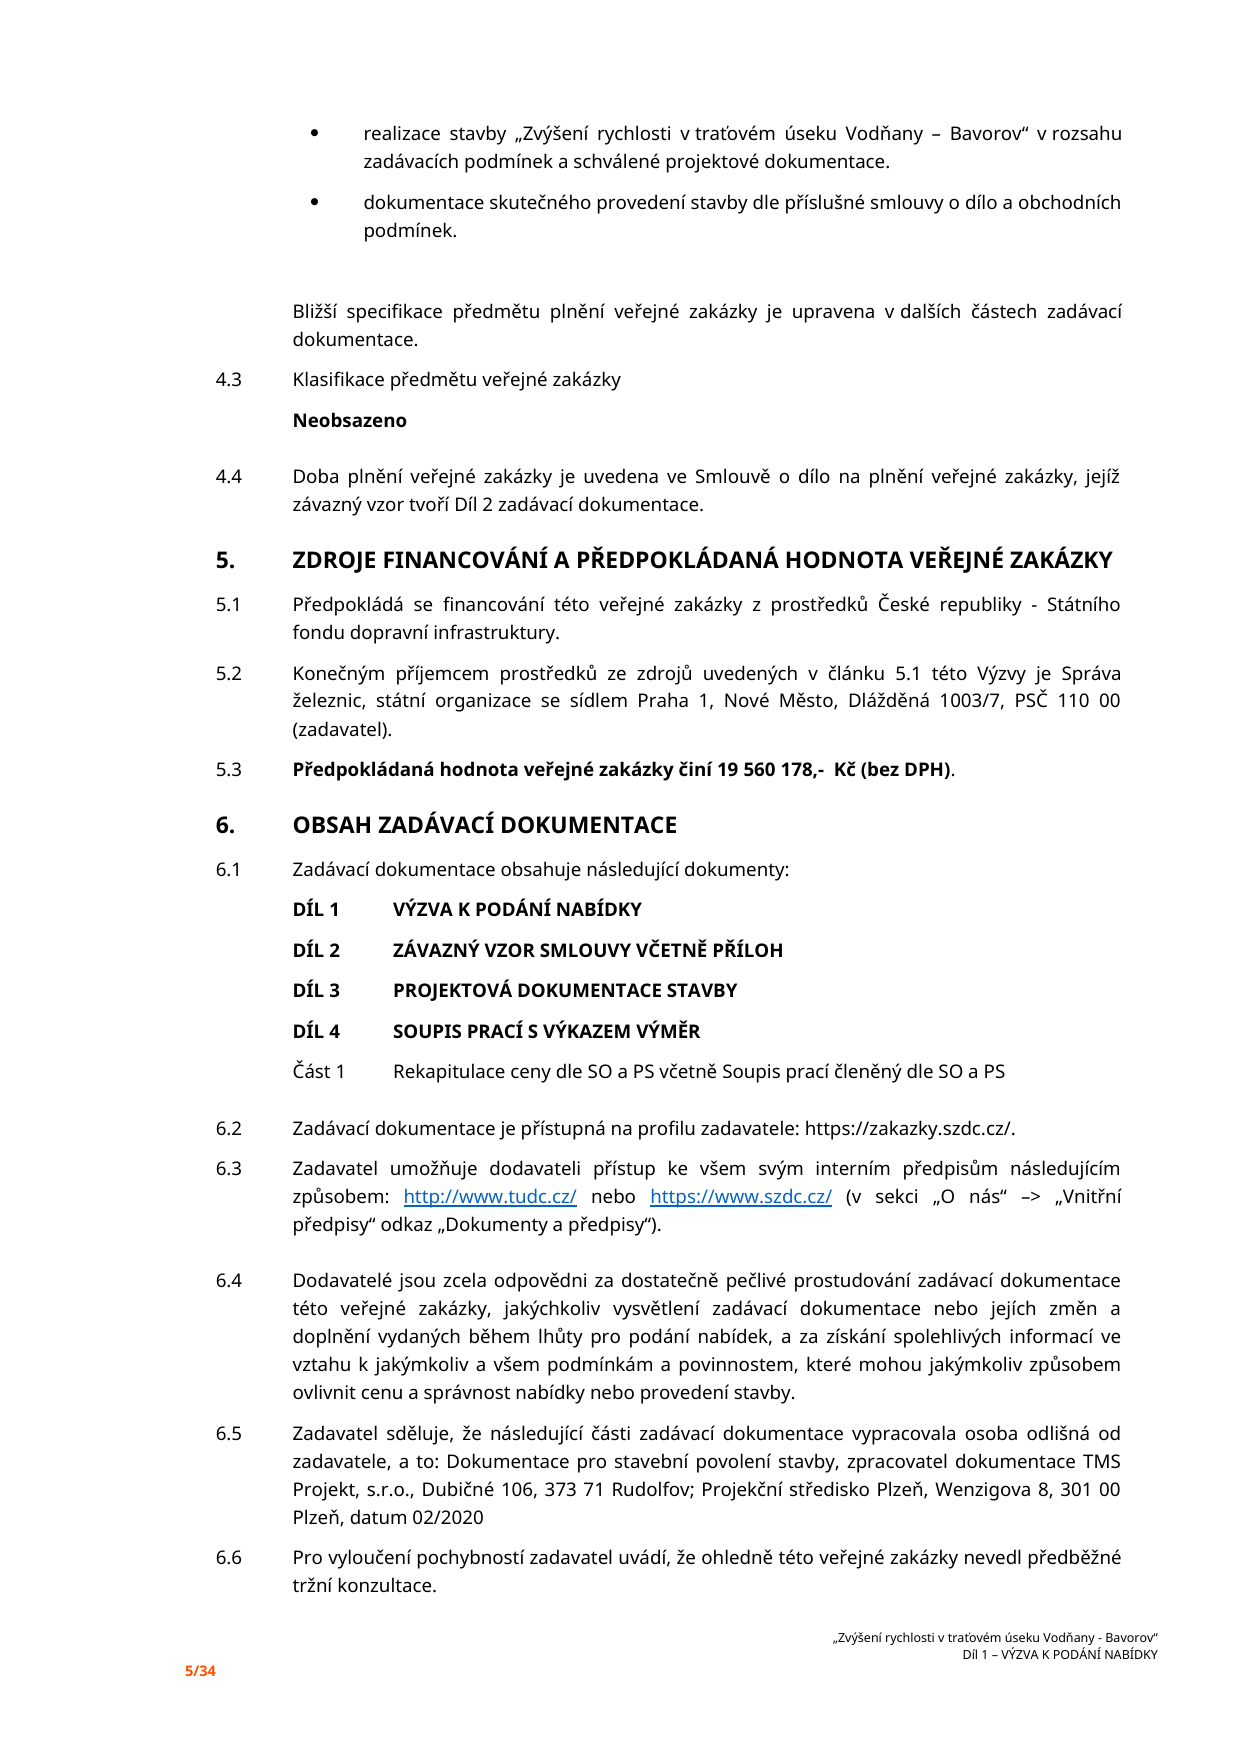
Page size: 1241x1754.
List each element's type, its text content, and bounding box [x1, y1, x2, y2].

text ZDROJE FINANCOVÁNÍ A PŘEDPOKLÁDANÁ HODNOTA VEŘEJNÉ ZAKÁZKY [216, 544, 1122, 576]
text Zadavatel sděluje, že následující části zadávací dokumentace vypracovala osoba odlišná od zadavatele, a to: Dokumentace pro stavební povolení stavby, zpracovatel dokumentace TMS Projekt, s.r.o., Dubičné 106, 373 71 Rudolfov; Projekční středisko Plzeň, Wenzigova 8, 301 00 Plzeň, datum 02/2020 [216, 1420, 1122, 1530]
text Zadávací dokumentace obsahuje následující dokumenty: [216, 856, 1122, 882]
text Konečným příjemcem prostředků ze zdrojů uvedených v článku 5.1 této Výzvy je Správa železnic, státní organizace se sídlem Praha 1, Nové Město, Dlážděná 1003/7, PSČ 110 00 (zadavatel). [216, 660, 1122, 741]
list dokumentace skutečného provedení stavby dle příslušné smlouvy o dílo a obchodních podmínek. [311, 189, 1122, 243]
text DÍL 4 SOUPIS PRACÍ S VÝKAZEM VÝMĚR [292, 1018, 1122, 1044]
text Doba plnění veřejné zakázky je uvedena ve Smlouvě o dílo na plnění veřejné zakázky, jejíž závazný vzor tvoří Díl 2 zadávací dokumentace. [216, 463, 1122, 517]
text Pro vyloučení pochybností zadavatel uvádí, že ohledně této veřejné zakázky nevedl předběžné tržní konzultace. [216, 1545, 1122, 1598]
text Zadavatel umožňuje dodavateli přístup ke všem svým interním předpisům následujícím způsobem: http://www.tudc.cz/ nebo https://www.szdc.cz/ (v sekci „O nás“ –> „Vnitřní předpisy“ odkaz „Dokumenty a předpisy“). [216, 1155, 1122, 1237]
text Předpokládá se financování této veřejné zakázky z prostředků České republiky - Státního fondu dopravní infrastruktury. [216, 591, 1122, 645]
text Bližší specifikace předmětu plnění veřejné zakázky je upravena v dalších částech zadávací dokumentace. [292, 298, 1122, 352]
text Část 1 Rekapitulace ceny dle SO a PS včetně Soupis prací členěný dle SO a PS [292, 1059, 1122, 1084]
text Zadávací dokumentace je přístupná na profilu zadavatele: https://zakazky.szdc.cz/. [216, 1115, 1122, 1140]
text Dodavatelé jsou zcela odpovědni za dostatečně pečlivé prostudování zadávací dokumentace této veřejné zakázky, jakýchkoliv vysvětlení zadávací dokumentace nebo jejích změn a doplnění vydaných během lhůty pro podání nabídek, a za získání spolehlivých informací ve vztahu k jakýmkoliv a všem podmínkám a povinnostem, které mohou jakýmkoliv způsobem ovlivnit cenu a správnost nabídky nebo provedení stavby. [216, 1267, 1122, 1405]
text Klasifikace předmětu veřejné zakázky [216, 367, 1122, 392]
text DÍL 1 VÝZVA K PODÁNÍ NABÍDKY [292, 897, 1122, 922]
list realizace stavby „Zvýšení rychlosti v traťovém úseku Vodňany – Bavorov“ v rozsahu zadávacích podmínek a schválené projektové dokumentace. [311, 121, 1122, 174]
text DÍL 2 ZÁVAZNÝ VZOR SMLOUVY VČETNĚ PŘÍLOH [292, 937, 1122, 963]
text Neobsazeno [292, 407, 1122, 433]
text OBSAH ZADÁVACÍ DOKUMENTACE [216, 809, 1122, 841]
text Předpokládaná hodnota veřejné zakázky činí 19 560 178,- Kč (bez DPH). [216, 756, 1122, 782]
text DÍL 3 PROJEKTOVÁ DOKUMENTACE STAVBY [292, 978, 1122, 1003]
